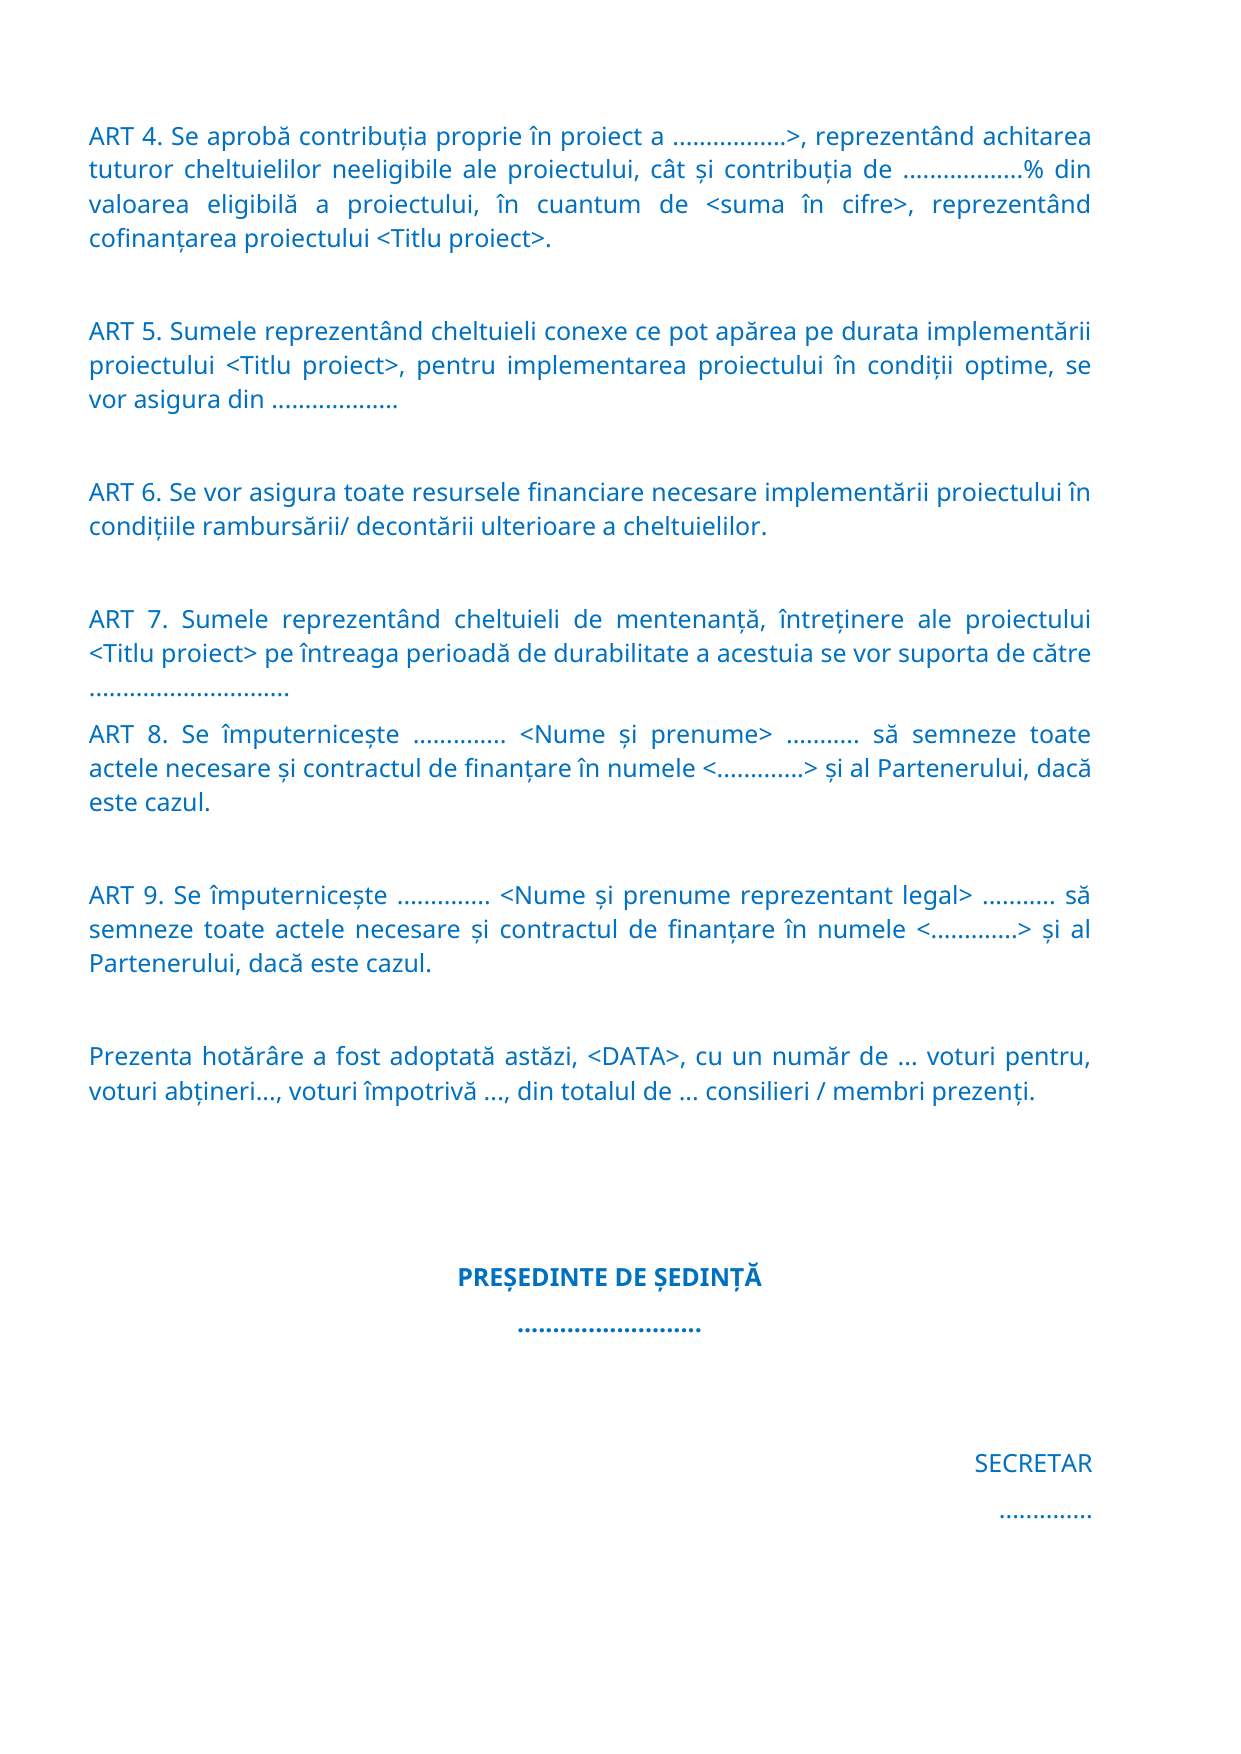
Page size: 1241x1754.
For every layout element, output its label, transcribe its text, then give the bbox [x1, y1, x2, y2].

text ART 5. Sumele reprezentând cheltuieli conexe ce pot apărea pe durata implementării proiectului <Titlu proiect>, pentru implementarea proiectului în condiții optime, se vor asigura din ................... [89, 313, 1092, 416]
text ART 6. Se vor asigura toate resursele financiare necesare implementării proiectului în condițiile rambursării/ decontării ulterioare a cheltuielilor. [89, 475, 1092, 543]
text ART 9. Se împuternicește .............. <Nume și prenume reprezentant legal> ........... să semneze toate actele necesare și contractul de finanțare în numele <.............> și al Partenerului, dacă este cazul. [89, 878, 1092, 980]
text .............. [126, 1492, 1092, 1526]
text SECRETAR [126, 1446, 1092, 1480]
text Prezenta hotărâre a fost adoptată astăzi, <DATA>, cu un număr de ... voturi pentru, voturi abţineri..., voturi împotrivă ..., din totalul de ... consilieri / membri prezenţi. [89, 1039, 1092, 1107]
text ART 4. Se aprobă contribuția proprie în proiect a .................>, reprezentând achitarea tuturor cheltuielilor neeligibile ale proiectului, cât și contribuția de ..................% din valoarea eligibilă a proiectului, în cuantum de <suma în cifre>, reprezentând cofinanțarea proiectului <Titlu proiect>. [89, 118, 1092, 254]
text ART 7. Sumele reprezentând cheltuieli de mentenanță, întreținere ale proiectului <Titlu proiect> pe întreaga perioadă de durabilitate a acestuia se vor suporta de către .............................. [89, 602, 1092, 704]
text PREŞEDINTE DE ŞEDINŢĂ [126, 1259, 1092, 1293]
text ART 8. Se împuternicește .............. <Nume și prenume> ........... să semneze toate actele necesare şi contractul de finanţare în numele <.............> şi al Partenerului, dacă este cazul. [89, 717, 1092, 819]
text .......................... [126, 1306, 1092, 1340]
